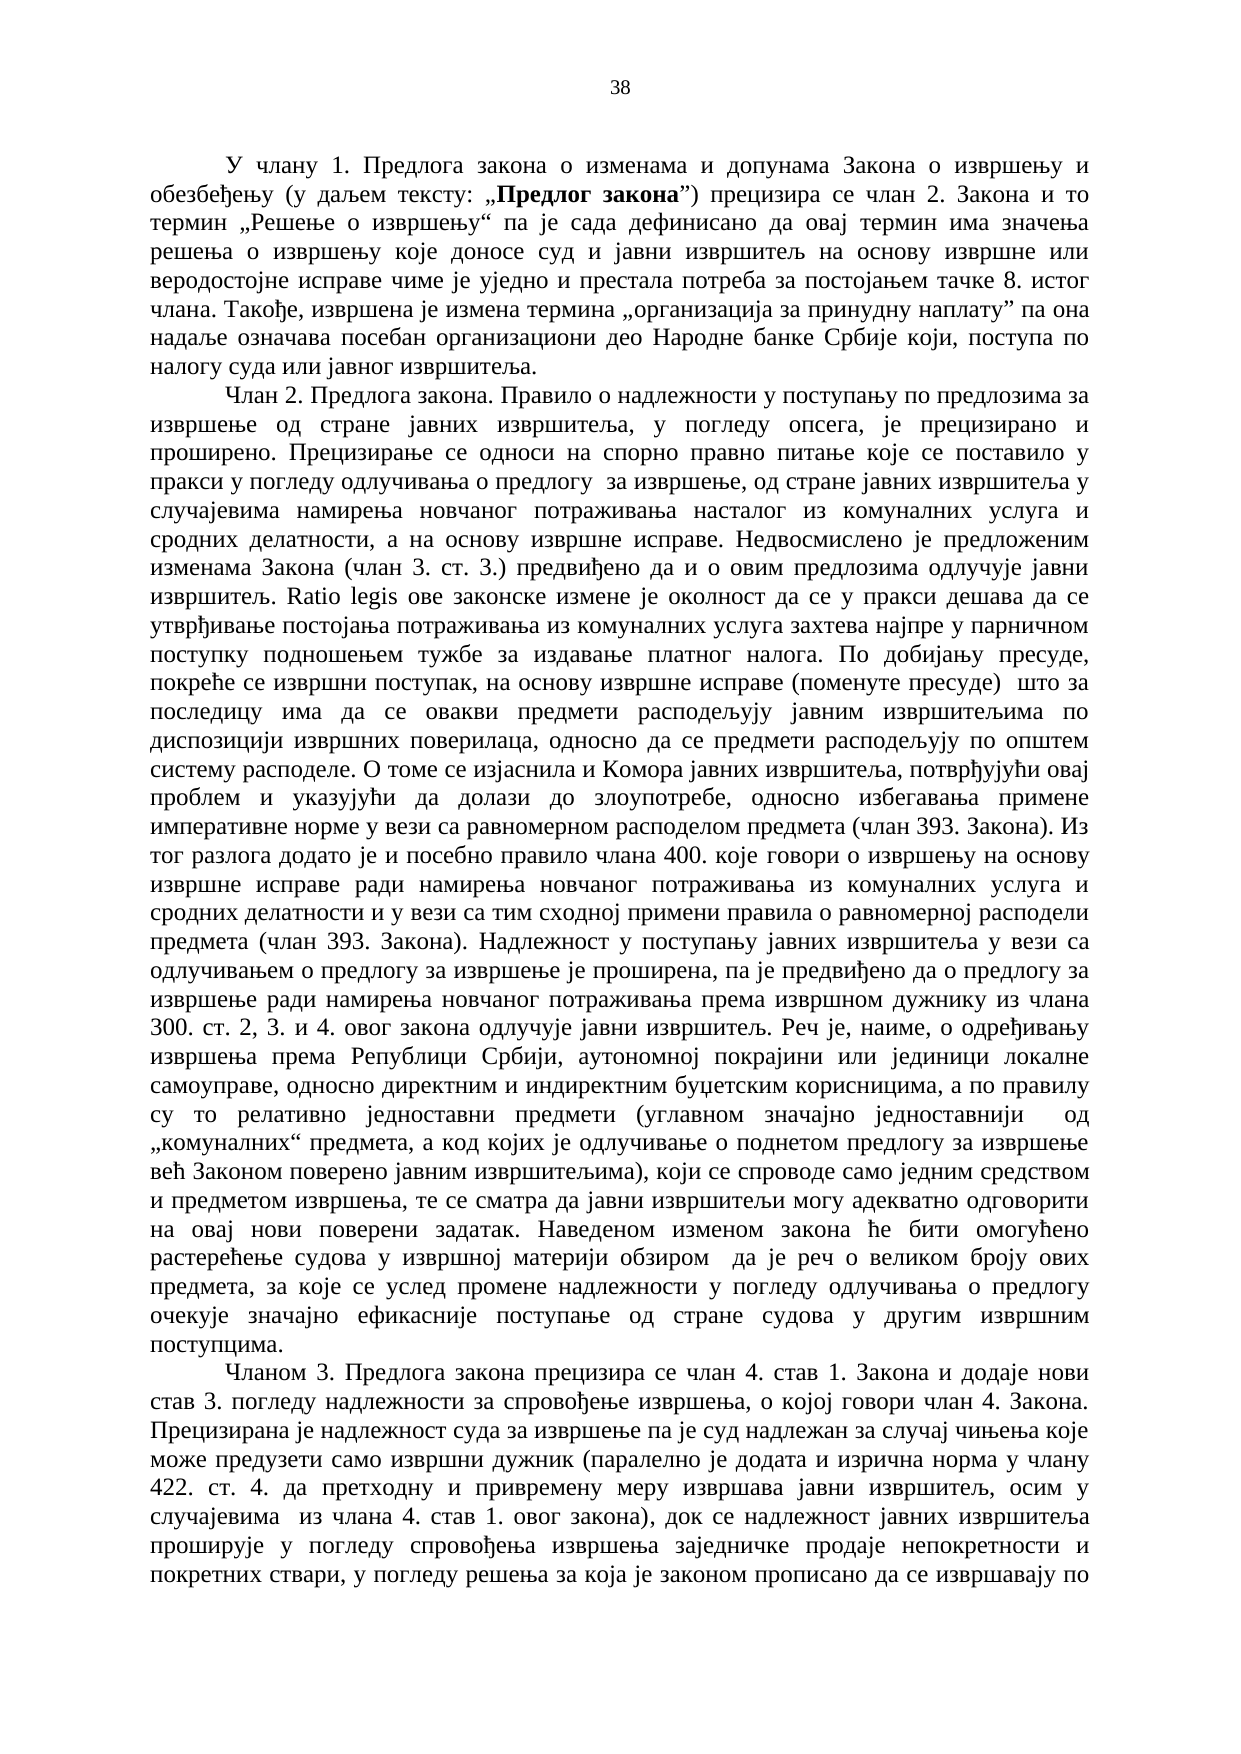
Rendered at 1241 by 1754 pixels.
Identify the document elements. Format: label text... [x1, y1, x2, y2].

text У члану 1. Предлога закона о изменама и допунама Закона о извршењу и обезбеђењу (у даљем тексту: „Предлог закона”) прецизира се члан 2. Закона и то термин „Решење о извршењу“ па је сада дефинисано да овај термин има значења решења о извршењу које доносе суд и јавни извршитељ на основу извршне или веродостојне исправе чиме је уједно и престала потреба за постојањем тачке 8. истог члана. Такође, извршена је измена термина „организација за принудну наплату” па она надаље означава посебан организациони део Народне банке Србије који, поступа по налогу суда или јавног извршитеља. [150, 150, 1090, 380]
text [150, 1357, 1090, 1587]
text Члан 2. Предлога закона. Правило о надлежности у поступању по предлозима за извршење од стране јавних извршитеља, у погледу опсега, је прецизирано и проширено. Прецизирање се односи на спорно правно питање које се поставило у пракси у погледу одлучивања о предлогу за извршење, од стране јавних извршитеља у случајевима намирења новчаног потраживања насталог из комуналних услуга и сродних делатности, а на основу извршне исправе. Недвосмислено је предложеним изменама Закона (члан 3. ст. 3.) предвиђено да и о овим предлозима одлучује јавни извршитељ. Ratio legis ове законске измене је околност да се у пракси дешава да се утврђивање постојања потраживања из комуналних услуга захтева најпре у парничном поступку подношењем тужбе за издавање платног налога. По добијању пресуде, покреће се извршни поступак, на основу извршне исправе (поменуте пресуде) што за последицу има да се овакви предмети расподељују јавним извршитељима по диспозицији извршних поверилаца, односно да се предмети расподељују по општем систему расподеле. О томе се изјаснила и Комора јавних извршитеља, потврђујући овај проблем и указујући да долази до злоупотребе, односно избегавања примене императивне норме у вези са равномерном расподелом предмета (члан 393. Закона). Из тог разлога додато је и посебно правило члана 400. које говори о извршењу на основу извршне исправе ради намирења новчаног потраживања из комуналних услуга и сродних делатности и у вези са тим сходној примени правила о равномерној расподели предмета (члан 393. Закона). Надлежност у поступању јавних извршитеља у вези са одлучивањем о предлогу за извршење је проширена, па је предвиђено да о предлогу за извршење ради намирења новчаног потраживања према извршном дужнику из члана 300. ст. 2, 3. и 4. овог закона одлучује јавни извршитељ. Реч је, наиме, о одређивању извршења према Републици Србији, аутономној покрајини или јединици локалне самоуправе, односно директним и индиректним буџетским корисницима, а по правилу су то релативно једноставни предмети (углавном значајно једноставнији од „комуналних“ предмета, а код којих је одлучивање о поднетом предлогу за извршење већ Законом поверено јавним извршитељима), који се спроводе само једним средством и предметом извршења, те се сматра да јавни извршитељи могу адекватно одговорити на овај нови поверени задатак. Наведеном изменом закона ће бити омогућено растерећење судова у извршној материји обзиром да је реч о великом броју ових предмета, за које се услед промене надлежности у погледу одлучивања о предлогу очекује значајно ефикасније поступање од стране судова у другим извршним поступцима. [150, 380, 1090, 1357]
